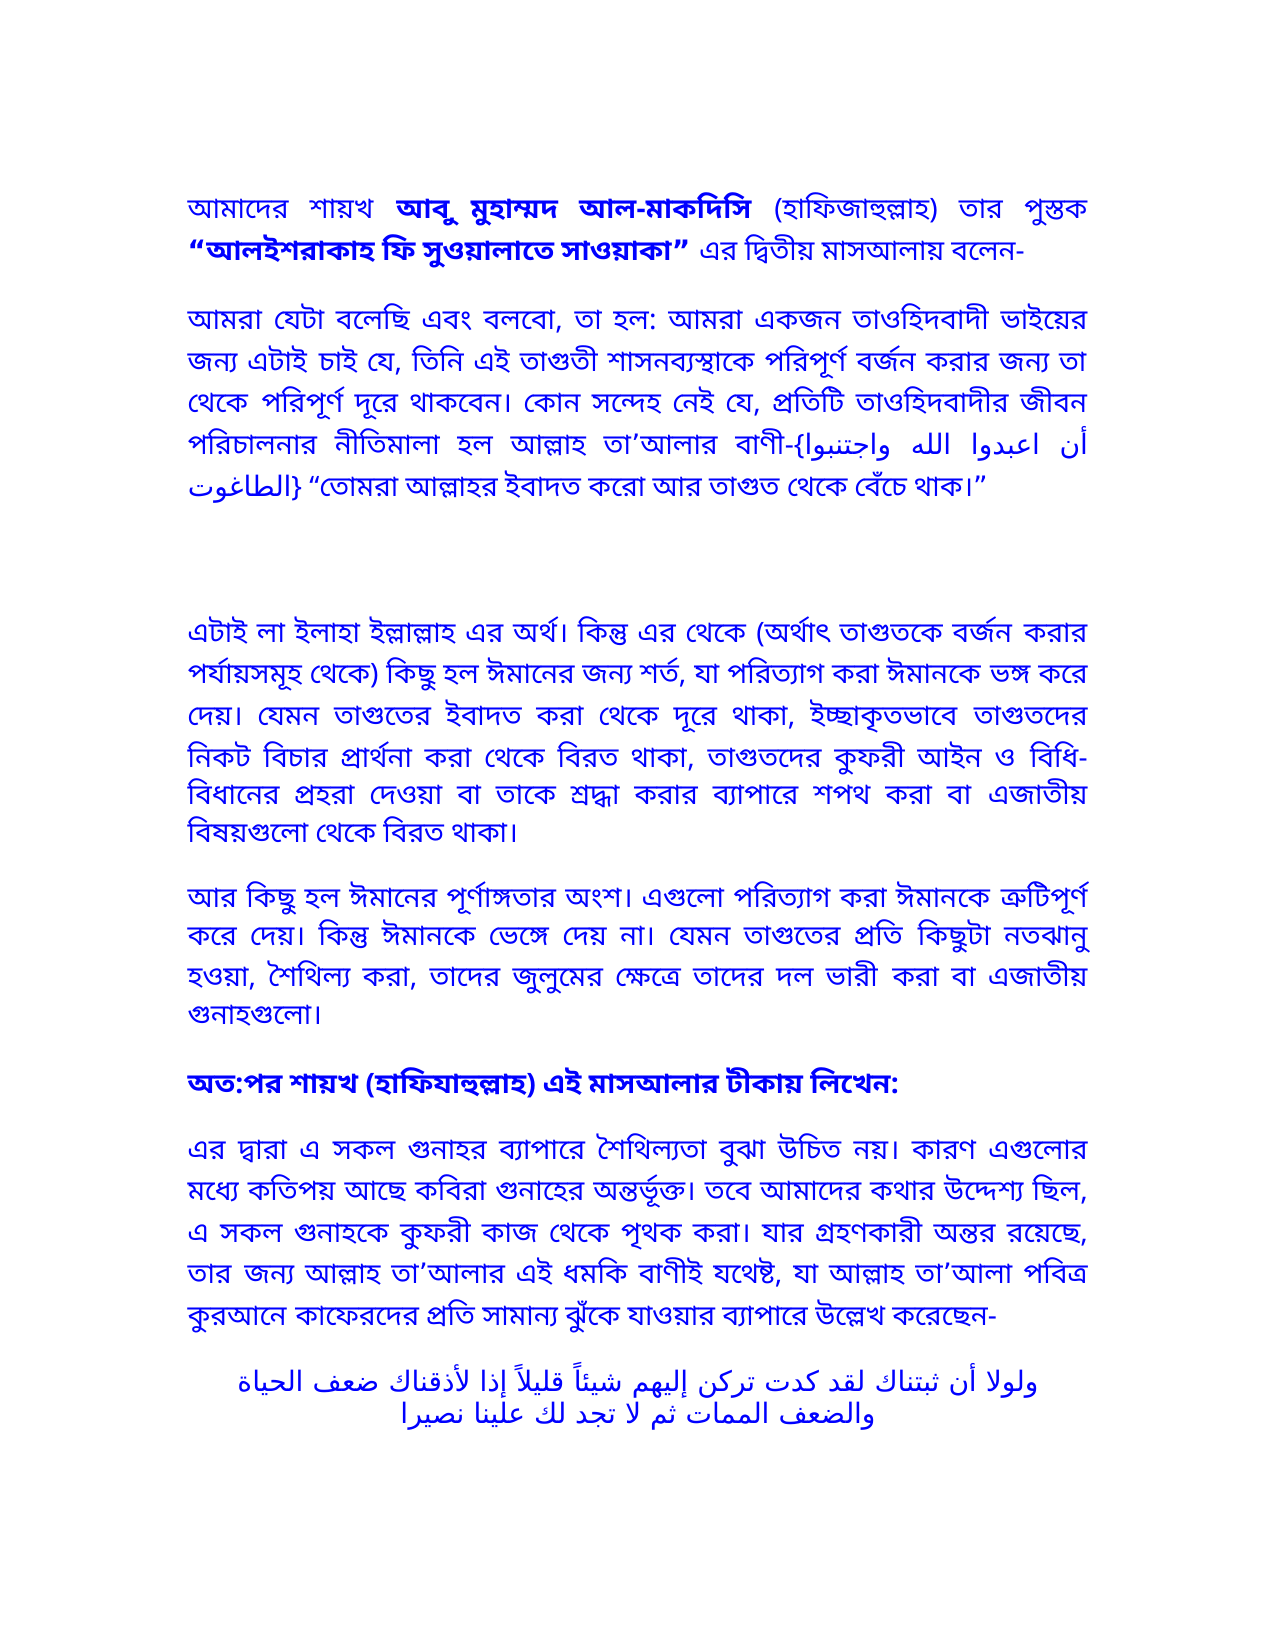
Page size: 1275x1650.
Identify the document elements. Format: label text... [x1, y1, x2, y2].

text এটাই লা ইলাহা ইল্লাল্লাহ এর অর্থ। কিন্তু এর থেকে (অর্থাৎ তাগুতকে বর্জন করার পর্যায়সমূহ থেকে) কিছু হল ঈমানের জন্য শর্ত, যা পরিত্যাগ করা ঈমানকে ভঙ্গ করে দেয়। যেমন তাগুতের ইবাদত করা থেকে দূরে থাকা, ইচ্ছাকৃতভাবে তাগুতদের নিকট বিচার প্রার্থনা করা থেকে বিরত থাকা, তাগুতদের কুফরী আইন ও বিধি-বিধানের প্রহরা দেওয়া বা তাকে শ্রদ্ধা করার ব্যাপারে শপথ করা বা এজাতীয় বিষয়গুলো থেকে বিরত থাকা। [187, 536, 1087, 854]
text এর দ্বারা এ সকল গুনাহর ব্যাপারে শৈথিল্যতা বুঝা উচিত নয়। কারণ এগুলোর মধ্যে কতিপয় আছে কবিরা গুনাহের অন্তর্ভূক্ত। তবে আমাদের কথার উদ্দেশ্য ছিল, এ সকল গুনাহকে কুফরী কাজ থেকে পৃথক করা। যার গ্রহণকারী অন্তর রয়েছে, তার জন্য আল্লাহ তা’আলার এই ধমকি বাণীই যথেষ্ট, যা আল্লাহ তা’আলা পবিত্র কুরআনে কাফেরদের প্রতি সামান্য ঝুঁকে যাওয়ার ব্যাপারে উল্লেখ করেছেন- [187, 1133, 1087, 1337]
text আমাদের শায়খ আবু মুহাম্মদ আল-মাকদিসি (হাফিজাহুল্লাহ) তার পুস্তক “আলইশরাকাহ ফি সুওয়ালাতে সাওয়াকা” এর দ্বিতীয় মাসআলায় বলেন- [187, 150, 1087, 271]
text ولولا أن ثبتناك لقد كدت تركن إليهم شيئاً قليلاً إذا لأذقناك ضعف الحياة والضعف الممات ثم لا تجد لك علينا نصيرا [187, 1365, 1087, 1430]
text আমরা যেটা বলেছি এবং বলবো, তা হল: আমরা একজন তাওহিদবাদী ভাইয়ের জন্য এটাই চাই যে, তিনি এই তাগুতী শাসনব্যস্থাকে পরিপূর্ণ বর্জন করার জন্য তা থেকে পরিপূর্ণ দূরে থাকবেন। কোন সন্দেহ নেই যে, প্রতিটি তাওহিদবাদীর জীবন পরিচালনার নীতিমালা হল আল্লাহ তা’আলার বাণী-{أن اعبدوا الله واجتنبوا الطاغوت} “তোমরা আল্লাহর ইবাদত করো আর তাগুত থেকে বেঁচে থাক।” [187, 299, 1087, 507]
text অত:পর শায়খ (হাফিযাহুল্লাহ) এই মাসআলার টীকায় লিখেন: [187, 1064, 1087, 1105]
text আর কিছু হল ঈমানের পূর্ণাঙ্গতার অংশ। এগুলো পরিত্যাগ করা ঈমানকে ত্রুটিপূর্ণ করে দেয়। কিন্তু ঈমানকে ভেঙ্গে দেয় না। যেমন তাগুতের প্রতি কিছুটা নতঝানু হওয়া, শৈথিল্য করা, তাদের জুলুমের ক্ষেত্রে তাদের দল ভারী করা বা এজাতীয় গুনাহগুলো। [187, 882, 1087, 1036]
